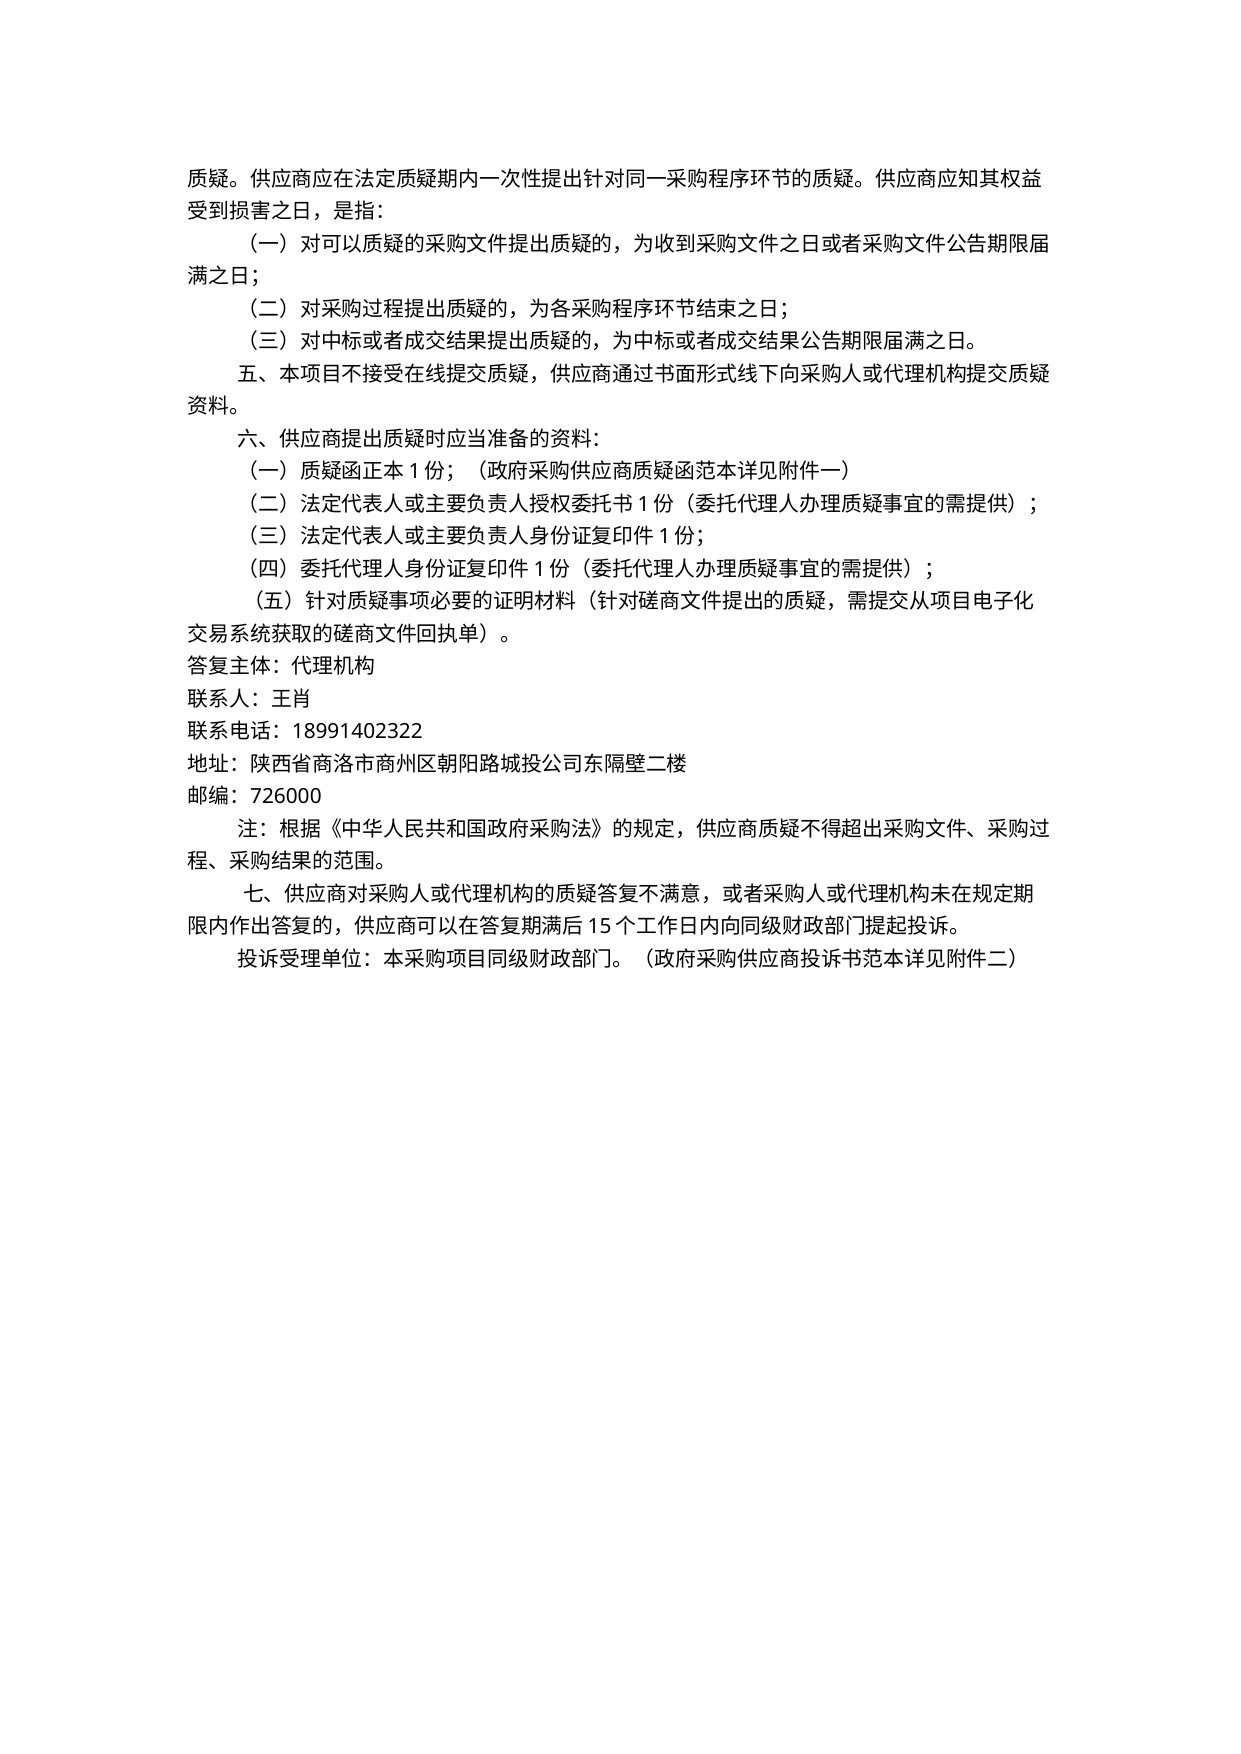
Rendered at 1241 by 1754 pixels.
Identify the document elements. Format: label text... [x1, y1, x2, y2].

text （二）对采购过程提出质疑的，为各采购程序环节结束之日； [187, 292, 1053, 324]
text 地址：陕西省商洛市商州区朝阳路城投公司东隔壁二楼 [187, 747, 1053, 779]
text 邮编：726000 [187, 779, 1053, 812]
text （三）对中标或者成交结果提出质疑的，为中标或者成交结果公告期限届满之日。 [187, 324, 1053, 357]
text （三）法定代表人或主要负责人身份证复印件1份； [187, 519, 1053, 552]
text （二）法定代表人或主要负责人授权委托书1份（委托代理人办理质疑事宜的需提供）； [187, 487, 1053, 519]
text 注：根据《中华人民共和国政府采购法》的规定，供应商质疑不得超出采购文件、采购过程、采购结果的范围。 [187, 812, 1053, 877]
text （一）质疑函正本1份；（政府采购供应商质疑函范本详见附件一） [187, 454, 1053, 487]
text 七、供应商对采购人或代理机构的质疑答复不满意，或者采购人或代理机构未在规定期限内作出答复的，供应商可以在答复期满后15个工作日内向同级财政部门提起投诉。 [187, 877, 1053, 942]
text （五）针对质疑事项必要的证明材料（针对磋商文件提出的质疑，需提交从项目电子化交易系统获取的磋商文件回执单）。 [187, 584, 1053, 649]
text 六、供应商提出质疑时应当准备的资料： [187, 422, 1053, 454]
text 五、本项目不接受在线提交质疑，供应商通过书面形式线下向采购人或代理机构提交质疑资料。 [187, 357, 1053, 422]
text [187, 162, 1053, 227]
text 联系电话：18991402322 [187, 714, 1053, 747]
text （一）对可以质疑的采购文件提出质疑的，为收到采购文件之日或者采购文件公告期限届满之日； [187, 227, 1053, 292]
text 投诉受理单位：本采购项目同级财政部门。（政府采购供应商投诉书范本详见附件二） [187, 942, 1053, 974]
text 答复主体：代理机构 [187, 649, 1053, 682]
text （四）委托代理人身份证复印件1份（委托代理人办理质疑事宜的需提供）； [187, 552, 1053, 584]
text 联系人：王肖 [187, 682, 1053, 714]
